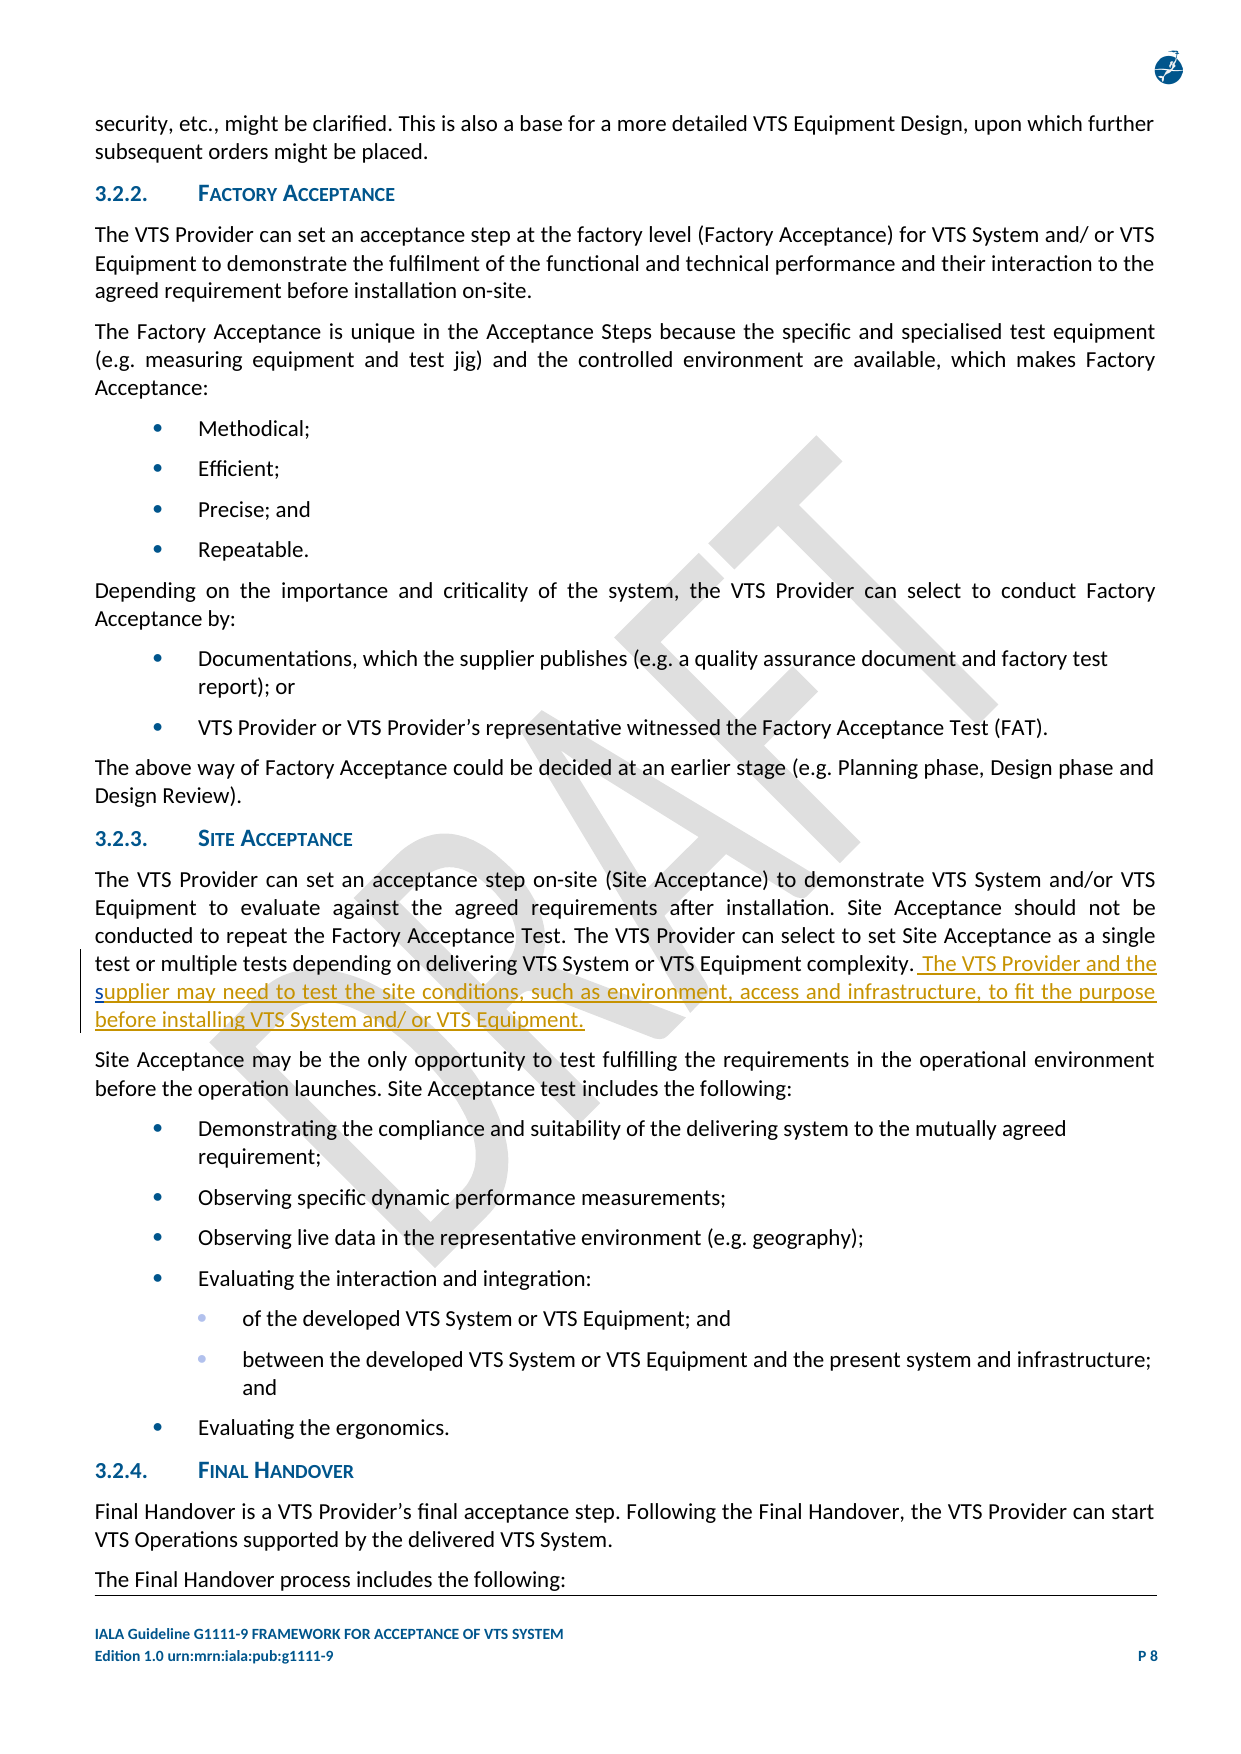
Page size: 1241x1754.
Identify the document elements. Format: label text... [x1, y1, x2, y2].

text The VTS Provider can set an acceptance step on-site (Site Acceptance) to demonstrate VTS System and/or VTS Equipment to evaluate against the agreed requirements after installation. Site Acceptance should not be conducted to repeat the Factory Acceptance Test. The VTS Provider can select to set Site Acceptance as a single test or multiple tests depending on delivering VTS System or VTS Equipment complexity. [94, 1002, 1157, 1033]
subtitle Final Handover [94, 1454, 1069, 1484]
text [94, 109, 1157, 165]
text The above way of Factory Acceptance could be decided at an earlier stage (e.g. Planning phase, Design phase and Design Review). [94, 753, 1157, 809]
text Methodical; [153, 414, 1157, 442]
text Final Handover is a VTS Provider’s final acceptance step. Following the Final Handover, the VTS Provider can start VTS Operations supported by the delivered VTS System. [94, 1497, 1157, 1553]
text Site Acceptance may be the only opportunity to test fulfilling the requirements in the operational environment before the operation launches. Site Acceptance test includes the following: [94, 1046, 1157, 1102]
text Observing live data in the representative environment (e.g. geography); [153, 1223, 1157, 1251]
text Evaluating the ergonomics. [153, 1413, 1157, 1441]
text between the developed VTS System or VTS Equipment and the present system and infrastructure; and [198, 1345, 1157, 1401]
text The Factory Acceptance is unique in the Acceptance Steps because the specific and specialised test equipment (e.g. measuring equipment and test jig) and the controlled environment are available, which makes Factory Acceptance: [94, 317, 1157, 401]
text Documentations, which the supplier publishes (e.g. a quality assurance document and factory test report); or [153, 644, 1157, 700]
text Evaluating the interaction and integration: [153, 1264, 1157, 1292]
text Observing specific dynamic performance measurements; [153, 1183, 1157, 1211]
text The VTS Provider can set an acceptance step on-site (Site Acceptance) to demonstrate VTS System and/or VTS Equipment to evaluate against the agreed requirements after installation. Site Acceptance should not be conducted to repeat the Factory Acceptance Test. The VTS Provider can select to set Site Acceptance as a single test or multiple tests depending on delivering VTS System or VTS Equipment complexity. [94, 865, 1157, 1001]
text The Final Handover process includes the following: [94, 1565, 1157, 1593]
subtitle Site Acceptance [94, 822, 1069, 852]
picture [1123, 0, 1241, 119]
text Demonstrating the compliance and suitability of the delivering system to the mutually agreed requirement; [153, 1114, 1157, 1170]
text Depending on the importance and criticality of the system, the VTS Provider can select to conduct Factory Acceptance by: [94, 576, 1157, 632]
text Precise; and [153, 495, 1157, 523]
text Repeatable. [153, 535, 1157, 563]
subtitle Factory Acceptance [94, 178, 1069, 208]
text VTS Provider or VTS Provider’s representative witnessed the Factory Acceptance Test (FAT). [153, 713, 1157, 741]
text of the developed VTS System or VTS Equipment; and [198, 1304, 1157, 1332]
text Efficient; [153, 454, 1157, 482]
text The VTS Provider can set an acceptance step at the factory level (Factory Acceptance) for VTS System and/ or VTS Equipment to demonstrate the fulfilment of the functional and technical performance and their interaction to the agreed requirement before installation on-site. [94, 221, 1157, 305]
